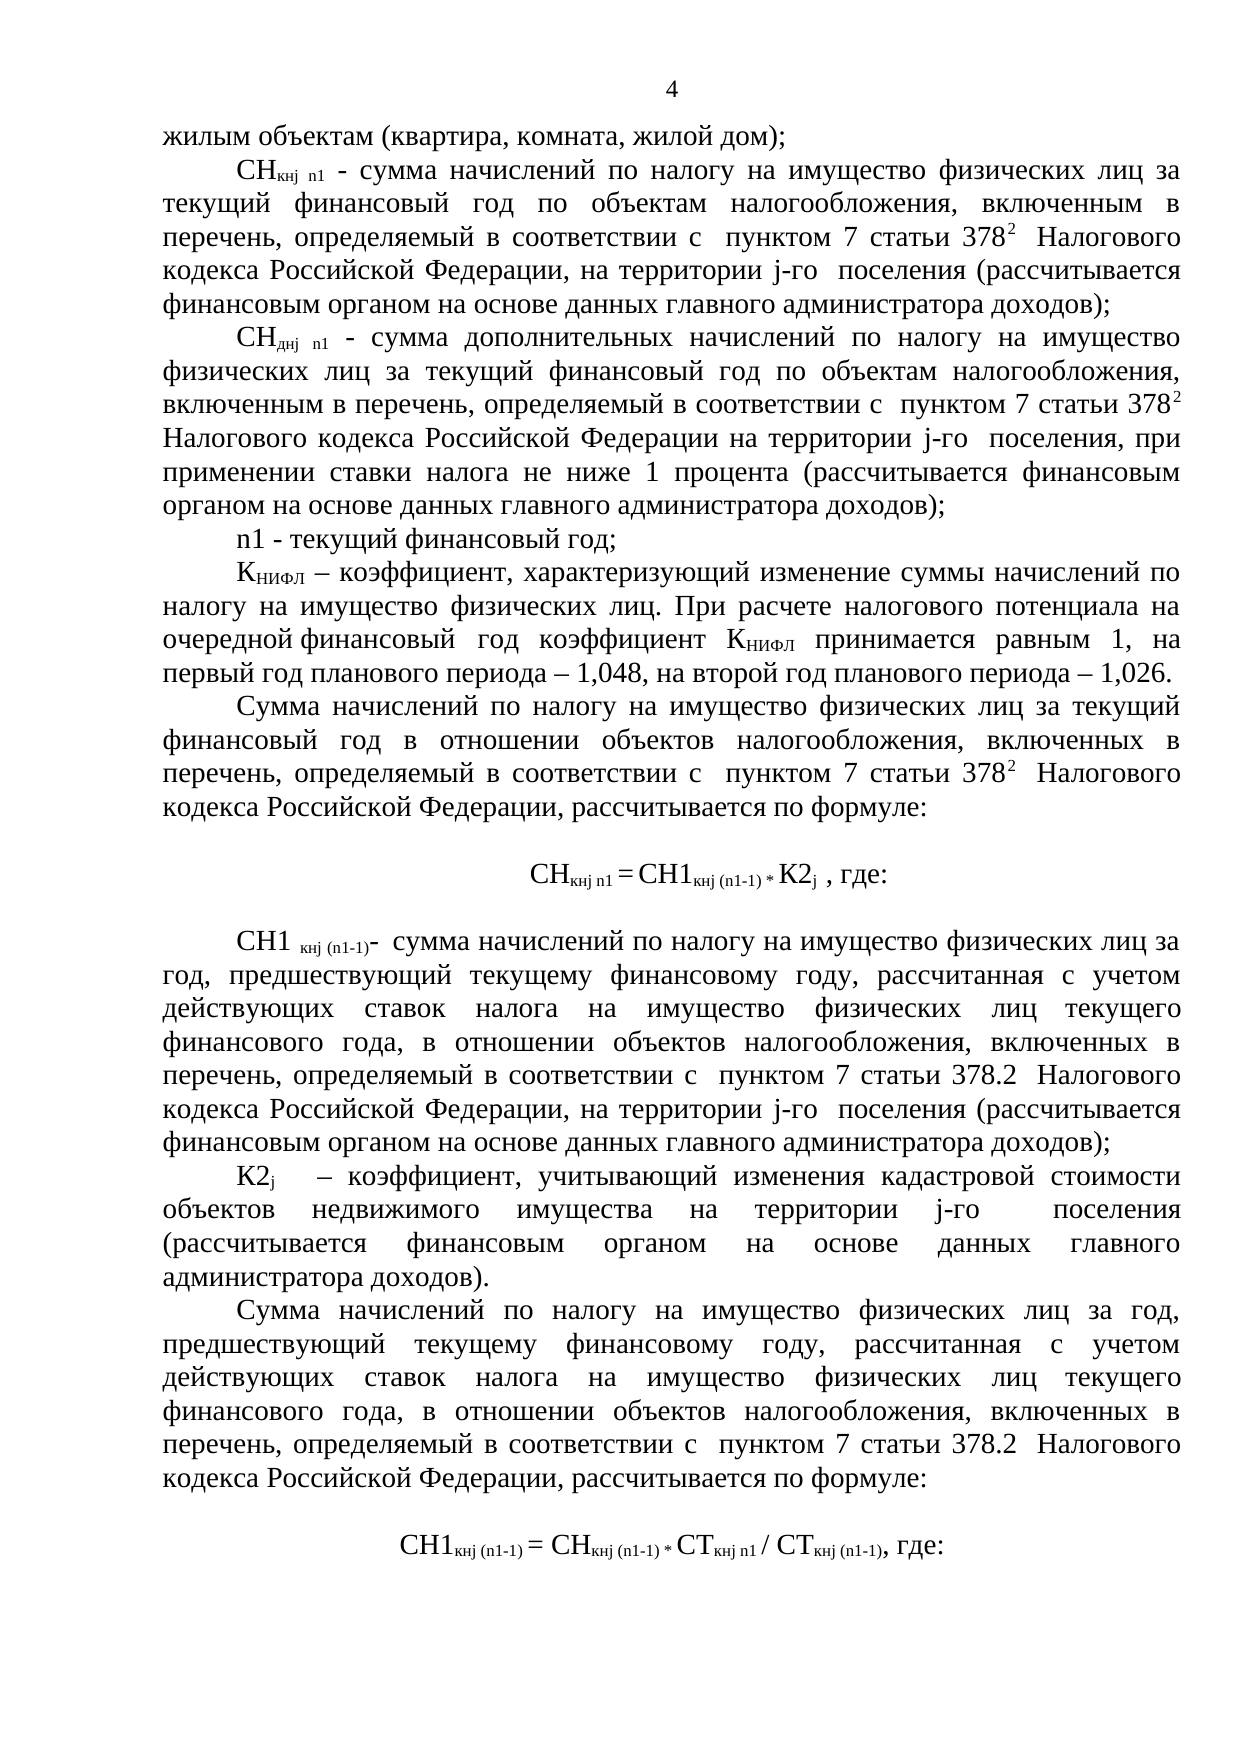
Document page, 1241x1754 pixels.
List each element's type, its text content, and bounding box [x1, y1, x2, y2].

text Сумма начислений по налогу на имущество физических лиц за год, предшествующий текущему финансовому году, рассчитанная с учетом действующих ставок налога на имущество физических лиц текущего финансового года, в отношении объектов налогообложения, включенных в перечень, определяемый в соответствии с пунктом 7 статьи 378.2 Налогового кодекса Российской Федерации, рассчитывается по формуле: [162, 1292, 1181, 1493]
text СНкнj n1 = СН1кнj (n1-1) * К2j , где: [162, 856, 1181, 890]
text СНкнj n1 - сумма начислений по налогу на имущество физических лиц за текущий финансовый год по объектам налогообложения, включенным в перечень, определяемый в соответствии с пунктом 7 статьи 3782 Налогового кодекса Российской Федерации, на территории j-го поселения (рассчитывается финансовым органом на основе данных главного администратора доходов); [162, 152, 1181, 319]
text СН1 кнj (n1-1)- сумма начислений по налогу на имущество физических лиц за год, предшествующий текущему финансовому году, рассчитанная с учетом действующих ставок налога на имущество физических лиц текущего финансового года, в отношении объектов налогообложения, включенных в перечень, определяемый в соответствии с пунктом 7 статьи 378.2 Налогового кодекса Российской Федерации, на территории j-го поселения (рассчитывается финансовым органом на основе данных главного администратора доходов); [162, 923, 1181, 1158]
text СН1кнj (n1-1) = СНкнj (n1-1) * СТкнj n1 / СТкнj (n1-1), где: [162, 1527, 1181, 1561]
text Сумма начислений по налогу на имущество физических лиц за текущий финансовый год в отношении объектов налогообложения, включенных в перечень, определяемый в соответствии с пунктом 7 статьи 3782 Налогового кодекса Российской Федерации, рассчитывается по формуле: [162, 688, 1181, 823]
text К2j – коэффициент, учитывающий изменения кадастровой стоимости объектов недвижимого имущества на территории j-го поселения (рассчитывается финансовым органом на основе данных главного администратора доходов). [162, 1158, 1181, 1292]
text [162, 118, 1181, 152]
text СНднj n1 - сумма дополнительных начислений по налогу на имущество физических лиц за текущий финансовый год по объектам налогообложения, включенным в перечень, определяемый в соответствии с пунктом 7 статьи 3782 Налогового кодекса Российской Федерации на территории j-го поселения, при применении ставки налога не ниже 1 процента (рассчитывается финансовым органом на основе данных главного администратора доходов); [162, 319, 1181, 521]
text n1 - текущий финансовый год; [162, 521, 1181, 554]
text КНИФЛ – коэффициент, характеризующий изменение суммы начислений по налогу на имущество физических лиц. При расчете налогового потенциала на очередной финансовый год коэффициент КНИФЛ принимается равным 1, на первый год планового периода – 1,048, на второй год планового периода – 1,026. [162, 554, 1181, 688]
